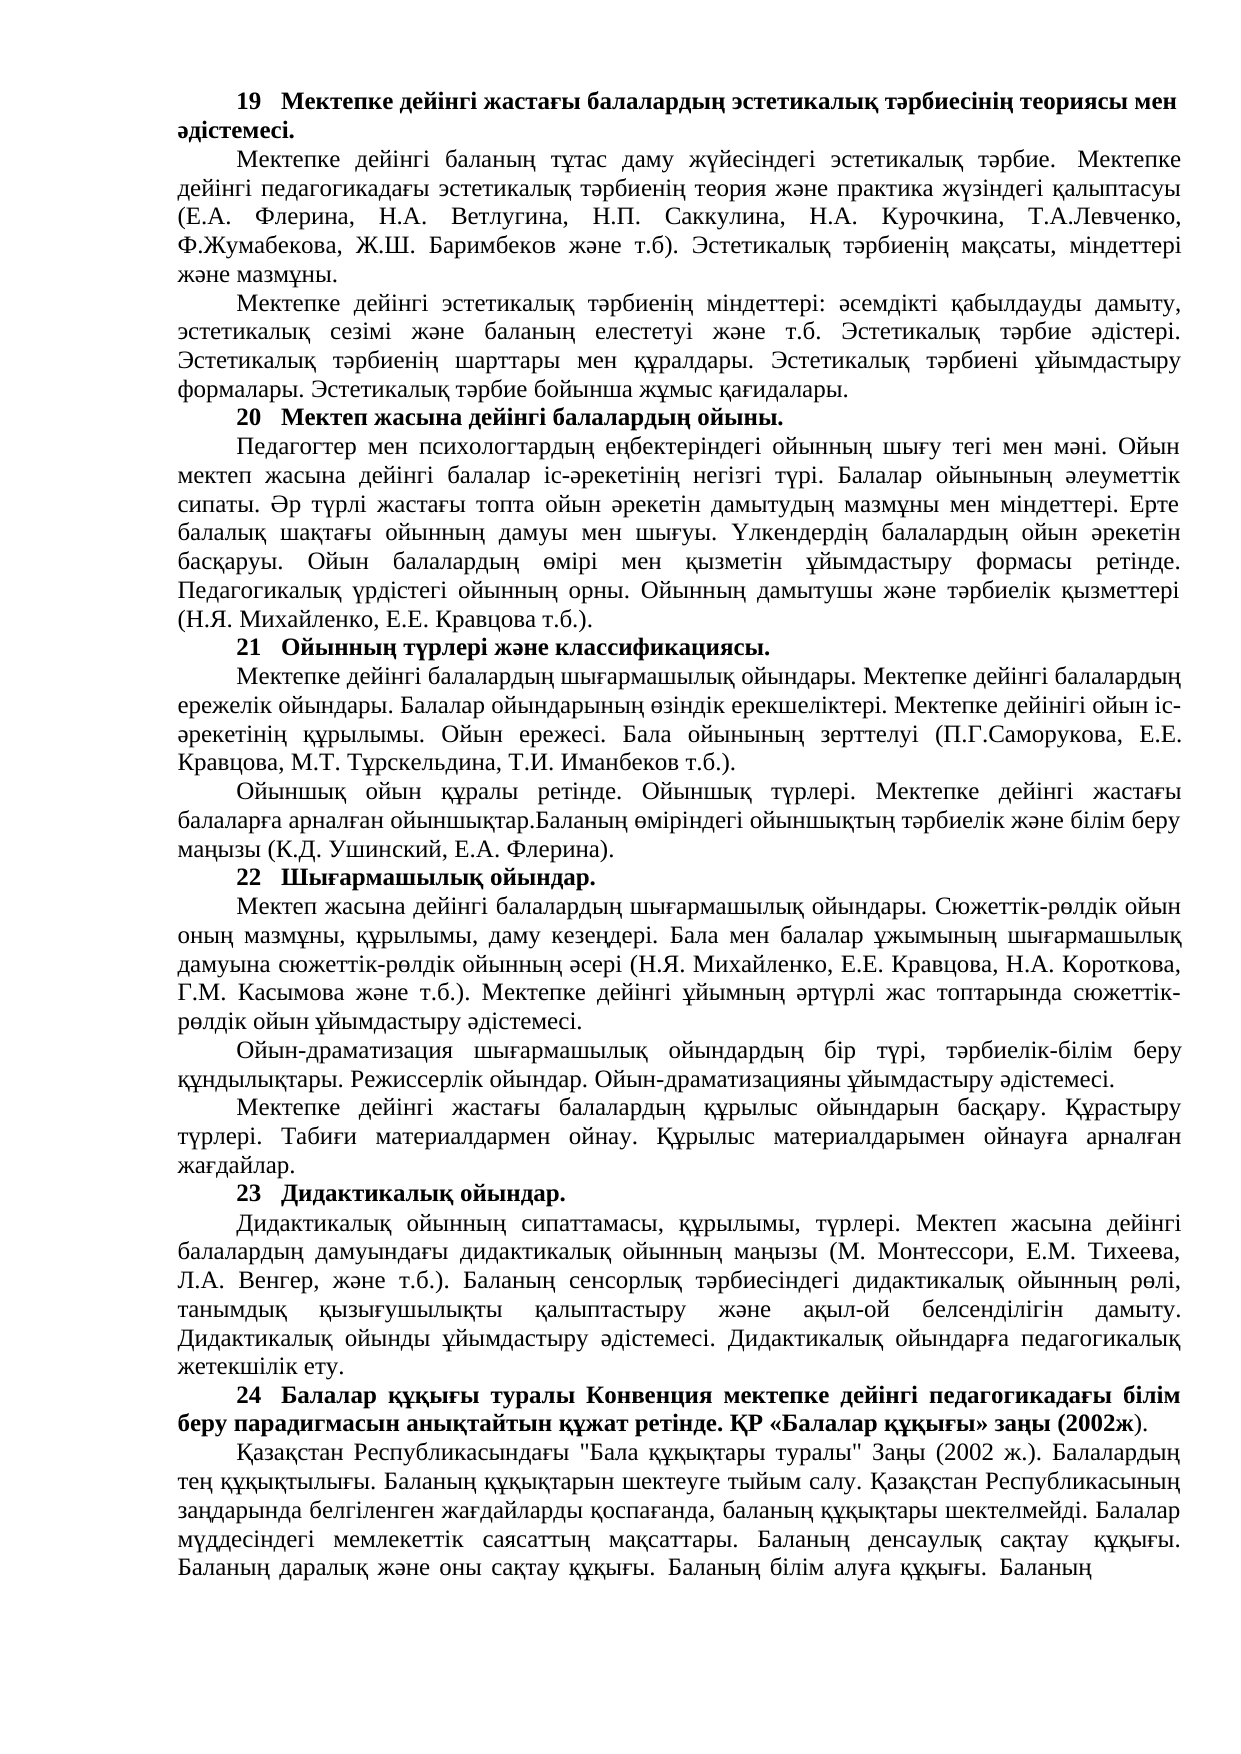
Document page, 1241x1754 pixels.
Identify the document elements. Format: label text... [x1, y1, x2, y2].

text Мектепке дейінгі эстетикалық тәрбиенің міндеттері: әсемдікті қабылдауды дамыту, эстетикалық сезімі және баланың елестетуі және т.б. Эстетикалық тәрбие әдістері. Эстетикалық тәрбиенің шарттары мен құралдары. Эстетикалық тәрбиені ұйымдастыру формалары. Эстетикалық тәрбие бойынша жұмыс қағидалары. [177, 288, 1181, 403]
list Ойынның түрлері және классификациясы. [236, 633, 1240, 661]
text Мектепке дейінгі балалардың шығармашылық ойындары. Мектепке дейінгі балалардың ережелік ойындары. Балалар ойындарының өзіндік ерекшеліктері. Мектепке дейінігі ойын іс- әрекетінің құрылымы. Ойын ережесі. Бала ойынының зерттелуі (П.Г.Саморукова, Е.Е. Кравцова, М.Т. Тұрскельдина, Т.И. Иманбеков т.б.). [177, 661, 1182, 776]
list Дидактикалық ойындар. [236, 1179, 1240, 1208]
list Мектепке дейінгі жастағы балалардың эстетикалық тәрбиесінің теориясы мен әдістемесі. [177, 86, 1178, 144]
list Мектеп жасына дейінгі балалардың ойыны. [236, 403, 1240, 431]
text Педагогтер мен психологтардың еңбектеріндегі ойынның шығу тегі мен мәні. Ойын мектеп жасына дейінгі балалар іс-әрекетінің негізгі түрі. Балалар ойынының әлеуметтік сипаты. Әр түрлі жастағы топта ойын әрекетін дамытудың мазмұны мен міндеттері. Ерте балалық шақтағы ойынның дамуы мен шығуы. Үлкендердің балалардың ойын әрекетін басқаруы. Ойын балалардың өмірі мен қызметін ұйымдастыру формасы ретінде. Педагогикалық үрдістегі ойынның орны. Ойынның дамытушы және тәрбиелік қызметтері (Н.Я. Михайленко, Е.Е. Кравцова т.б.). [177, 431, 1181, 632]
list Шығармашылық ойындар. [236, 863, 1240, 891]
text Дидактикалық ойынның сипаттамасы, құрылымы, түрлері. Мектеп жасына дейінгі балалардың дамуындағы дидактикалық ойынның маңызы (М. Монтессори, Е.М. Тихеева, Л.А. Венгер, және т.б.). Баланың сенсорлық тәрбиесіндегі дидактикалық ойынның рөлі, танымдық қызығушылықты қалыптастыру және ақыл-ой белсенділігін дамыту. Дидактикалық ойынды ұйымдастыру әдістемесі. Дидактикалық ойындарға педагогикалық жетекшілік ету. [177, 1208, 1182, 1380]
text Мектепке дейінгі жастағы балалардың құрылыс ойындарын басқару. Құрастыру түрлері. Табиғи материалдармен ойнау. Құрылыс материалдарымен ойнауға арналған жағдайлар. [177, 1092, 1181, 1179]
text Қазақстан Республикасындағы "Бала құқықтары туралы" Заңы (2002 ж.). Балалардың тең құқықтылығы. Баланың құқықтарын шектеуге тыйым салу. Қазақстан Республикасының заңдарында белгіленген жағдайларды қоспағанда, баланың құқықтары шектелмейді. Балалар мүддесіндегі мемлекеттік саясаттың мақсаттары. Баланың денсаулық сақтау құқығы. Баланың даралық және оны сақтау құқығы. Баланың білім алуға құқығы. Баланың [177, 1437, 1181, 1581]
text Ойыншық ойын құралы ретінде. Ойыншық түрлері. Мектепке дейінгі жастағы балаларға арналған ойыншықтар.Баланың өміріндегі ойыншықтың тәрбиелік және білім беру маңызы (К.Д. Ушинский, Е.А. Флерина). [177, 776, 1181, 862]
text Мектепке дейінгі баланың тұтас даму жүйесіндегі эстетикалық тәрбие. Мектепке дейінгі педагогикадағы эстетикалық тәрбиенің теория және практика жүзіндегі қалыптасуы (Е.А. Флерина, Н.А. Ветлугина, Н.П. Саккулина, Н.А. Курочкина, Т.А.Левченко, Ф.Жумабекова, Ж.Ш. Баримбеков және т.б). Эстетикалық тәрбиенің мақсаты, міндеттері және мазмұны. [177, 144, 1182, 288]
list Балалар құқығы туралы Конвенция мектепке дейінгі педагогикадағы білім беру парадигмасын анықтайтын құжат ретінде. ҚР «Балалар құқығы» заңы (2002ж). [177, 1381, 1181, 1437]
text Мектеп жасына дейінгі балалардың шығармашылық ойындары. Сюжеттік-рөлдік ойын оның мазмұны, құрылымы, даму кезеңдері. Бала мен балалар ұжымының шығармашылық дамуына сюжеттік-рөлдік ойынның әсері (Н.Я. Михайленко, Е.Е. Кравцова, Н.А. Короткова, Г.М. Касымова және т.б.). Мектепке дейінгі ұйымның әртүрлі жас топтарында сюжеттік- рөлдік ойын ұйымдастыру әдістемесі. [177, 891, 1182, 1035]
text Ойын-драматизация шығармашылық ойындардың бір түрі, тәрбиелік-білім беру құндылықтары. Режиссерлік ойындар. Ойын-драматизацияны ұйымдастыру әдістемесі. [177, 1035, 1182, 1092]
